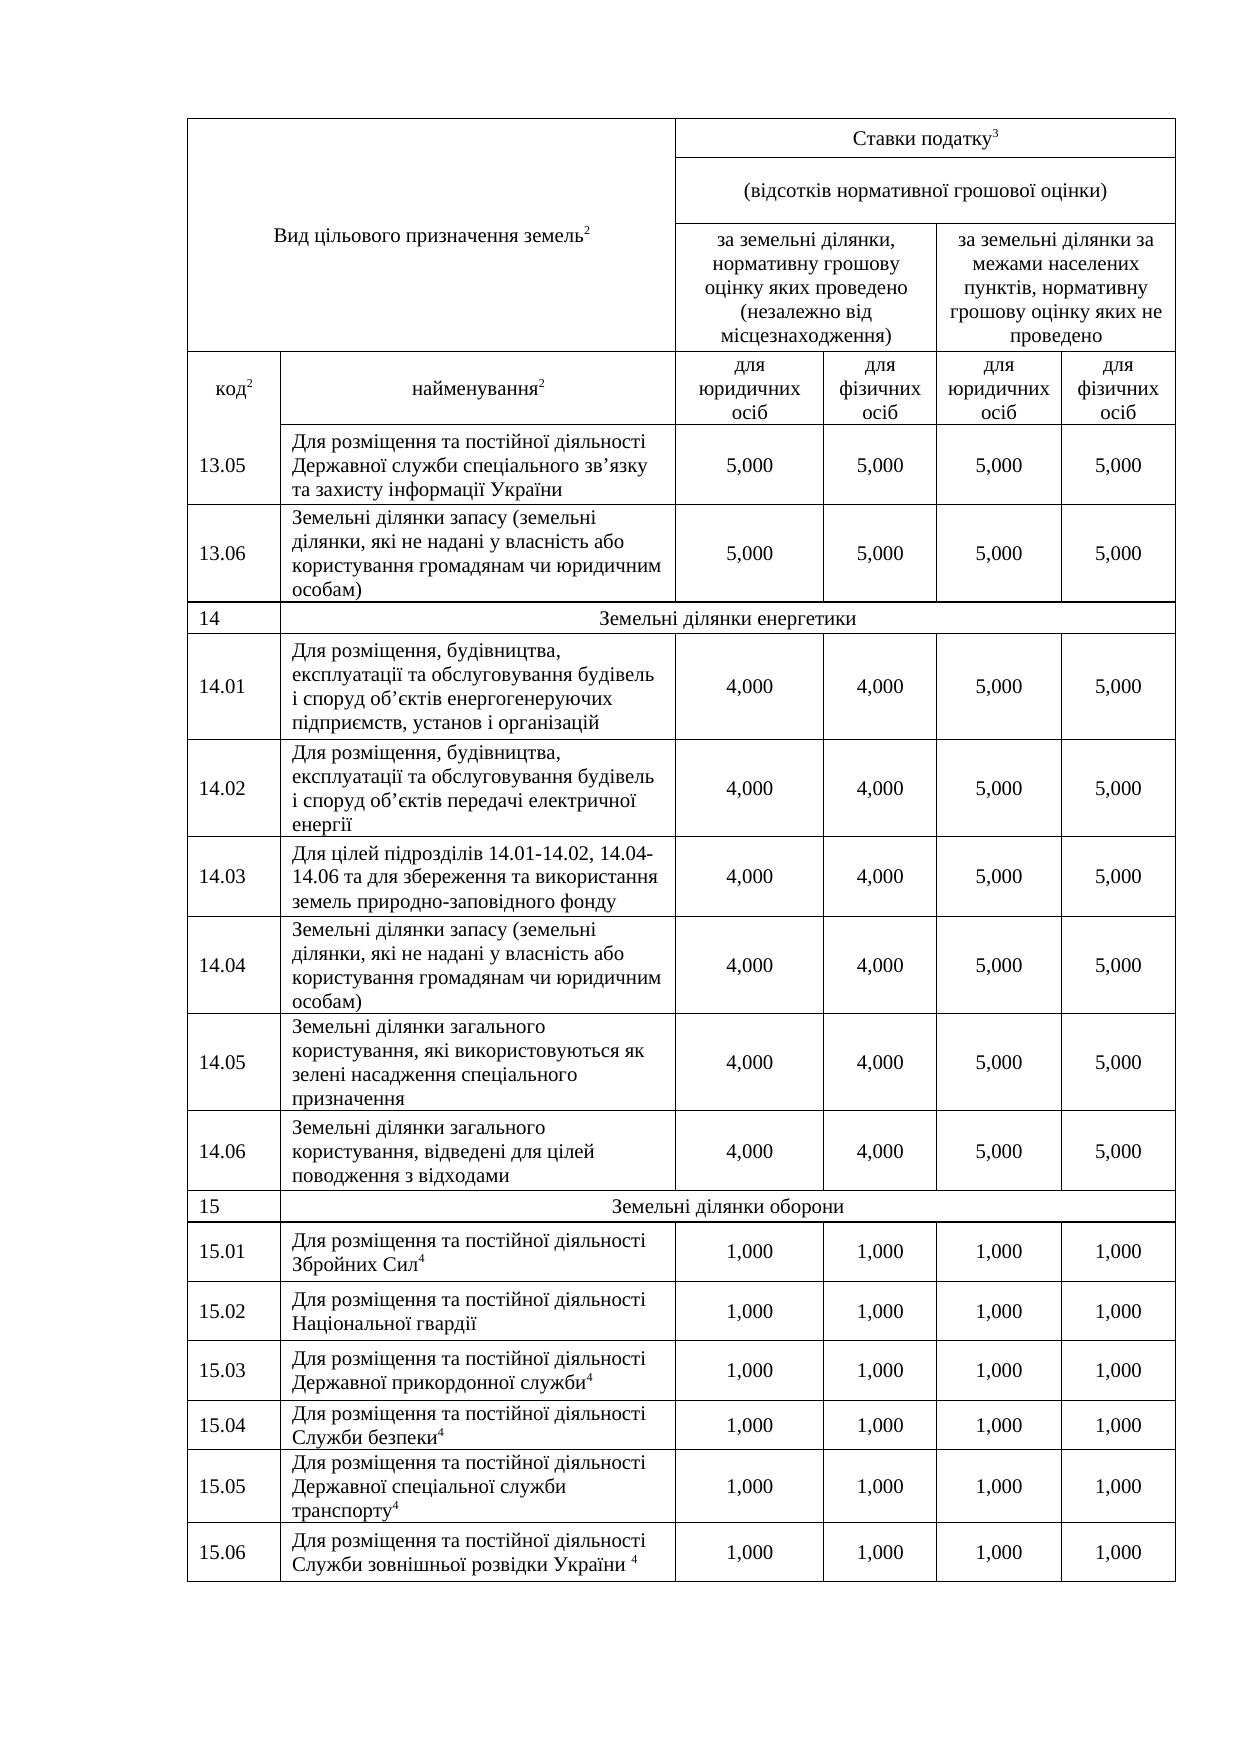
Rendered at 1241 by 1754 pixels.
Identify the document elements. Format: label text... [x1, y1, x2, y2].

table_cell 15.01 [188, 1223, 280, 1281]
table_cell 4,000 [676, 1014, 823, 1110]
table_cell 5,000 [824, 505, 936, 601]
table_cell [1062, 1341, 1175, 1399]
table_cell 5,000 [937, 740, 1061, 836]
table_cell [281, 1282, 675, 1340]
table_cell Земельні ділянки загального користування, які використовуються як зелені насадження спеціального призначення [281, 1014, 675, 1110]
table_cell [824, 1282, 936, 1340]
table_cell 14.04 [188, 917, 280, 1013]
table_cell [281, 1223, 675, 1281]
table_cell Земельні ділянки загального користування, відведені для цілей поводження з відходами [281, 1111, 675, 1190]
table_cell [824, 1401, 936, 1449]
table_cell 5,000 [824, 425, 936, 504]
table_cell 5,000 [1062, 634, 1175, 739]
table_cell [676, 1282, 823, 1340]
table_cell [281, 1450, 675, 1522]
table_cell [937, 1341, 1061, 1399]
table_cell 4,000 [824, 837, 936, 916]
table_cell 4,000 [824, 740, 936, 836]
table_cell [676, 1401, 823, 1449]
table_cell 5,000 [1062, 505, 1175, 601]
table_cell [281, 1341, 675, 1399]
table_cell 5,000 [937, 1014, 1061, 1110]
table_cell 4,000 [676, 634, 823, 739]
table_header Ставки податку3 [676, 119, 1175, 157]
table_cell 4,000 [676, 740, 823, 836]
table_cell 4,000 [824, 1111, 936, 1190]
table_cell 5,000 [937, 837, 1061, 916]
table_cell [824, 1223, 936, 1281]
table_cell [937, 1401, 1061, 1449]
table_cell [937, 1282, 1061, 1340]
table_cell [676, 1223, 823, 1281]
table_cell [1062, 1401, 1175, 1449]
table_cell 14.06 [188, 1111, 280, 1190]
table_cell 4,000 [676, 837, 823, 916]
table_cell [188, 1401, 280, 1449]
table_cell 5,000 [937, 1111, 1061, 1190]
table_cell 5,000 [1062, 1014, 1175, 1110]
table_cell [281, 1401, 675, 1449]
table_cell (відсотків нормативної грошової оцінки) [676, 158, 1175, 223]
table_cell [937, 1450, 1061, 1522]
table_cell 14.03 [188, 837, 280, 916]
table_cell для юридичних осіб [937, 352, 1061, 424]
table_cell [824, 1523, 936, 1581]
table_cell 14.01 [188, 634, 280, 739]
table_cell для фізичних осіб [1062, 352, 1175, 424]
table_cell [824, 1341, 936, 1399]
table_cell за земельні ділянки за межами населених пунктів, нормативну грошову оцінку яких не проведено [937, 224, 1175, 351]
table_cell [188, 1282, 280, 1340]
table_cell 5,000 [1062, 917, 1175, 1013]
table_cell найменування2 [281, 352, 675, 424]
table_cell Для розміщення, будівництва, експлуатації та обслуговування будівель і споруд об’єктів передачі електричної енергії [281, 740, 675, 836]
table_cell код2 [188, 352, 280, 424]
table_cell 13.06 [188, 505, 280, 601]
table_cell 5,000 [1062, 837, 1175, 916]
table_cell 5,000 [937, 634, 1061, 739]
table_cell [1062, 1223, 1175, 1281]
table_cell 4,000 [824, 634, 936, 739]
table_cell Земельні ділянки запасу (земельні ділянки, які не надані у власність або користування громадянам чи юридичним особам) [281, 917, 675, 1013]
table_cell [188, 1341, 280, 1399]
table_cell для юридичних осіб [676, 352, 823, 424]
table_cell 5,000 [1062, 1111, 1175, 1190]
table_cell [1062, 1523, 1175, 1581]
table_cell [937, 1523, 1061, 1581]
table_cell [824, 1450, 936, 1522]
table_cell Для розміщення та постійної діяльності Державної служби спеціального зв’язку та захисту інформації України [281, 425, 675, 504]
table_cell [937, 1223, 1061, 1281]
table_cell 14.02 [188, 740, 280, 836]
table_cell 13.05 [188, 424, 280, 504]
table_header Вид цільового призначення земель2 [188, 119, 675, 351]
table_cell 15 [188, 1191, 280, 1221]
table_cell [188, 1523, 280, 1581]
table_cell 4,000 [824, 1014, 936, 1110]
table_cell 4,000 [676, 917, 823, 1013]
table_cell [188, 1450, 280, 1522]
table_cell Для розміщення, будівництва, експлуатації та обслуговування будівель і споруд об’єктів енергогенеруючих підприємств, установ і організацій [281, 634, 675, 739]
table_cell 5,000 [1062, 425, 1175, 504]
table_cell за земельні ділянки, нормативну грошову оцінку яких проведено (незалежно від місцезнаходження) [676, 224, 936, 351]
table_cell Земельні ділянки запасу (земельні ділянки, які не надані у власність або користування громадянам чи юридичним особам) [281, 505, 675, 601]
table_cell 4,000 [824, 917, 936, 1013]
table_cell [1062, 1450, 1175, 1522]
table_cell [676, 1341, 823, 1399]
table_cell Земельні ділянки оборони [281, 1191, 1175, 1221]
table_cell Земельні ділянки енергетики [281, 603, 1175, 633]
table_cell 5,000 [937, 505, 1061, 601]
table_cell 5,000 [676, 425, 823, 504]
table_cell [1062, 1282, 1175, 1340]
table_cell 5,000 [676, 505, 823, 601]
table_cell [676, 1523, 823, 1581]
table_cell 5,000 [937, 425, 1061, 504]
table_cell 5,000 [1062, 740, 1175, 836]
table_cell Для цілей підрозділів 14.01-14.02, 14.04-14.06 та для збереження та використання земель природно-заповідного фонду [281, 837, 675, 916]
table_cell 14.05 [188, 1014, 280, 1110]
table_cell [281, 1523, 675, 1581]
table_cell для фізичних осіб [824, 352, 936, 424]
table_cell 5,000 [937, 917, 1061, 1013]
table_cell 4,000 [676, 1111, 823, 1190]
table_cell 14 [188, 603, 280, 633]
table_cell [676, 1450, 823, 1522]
